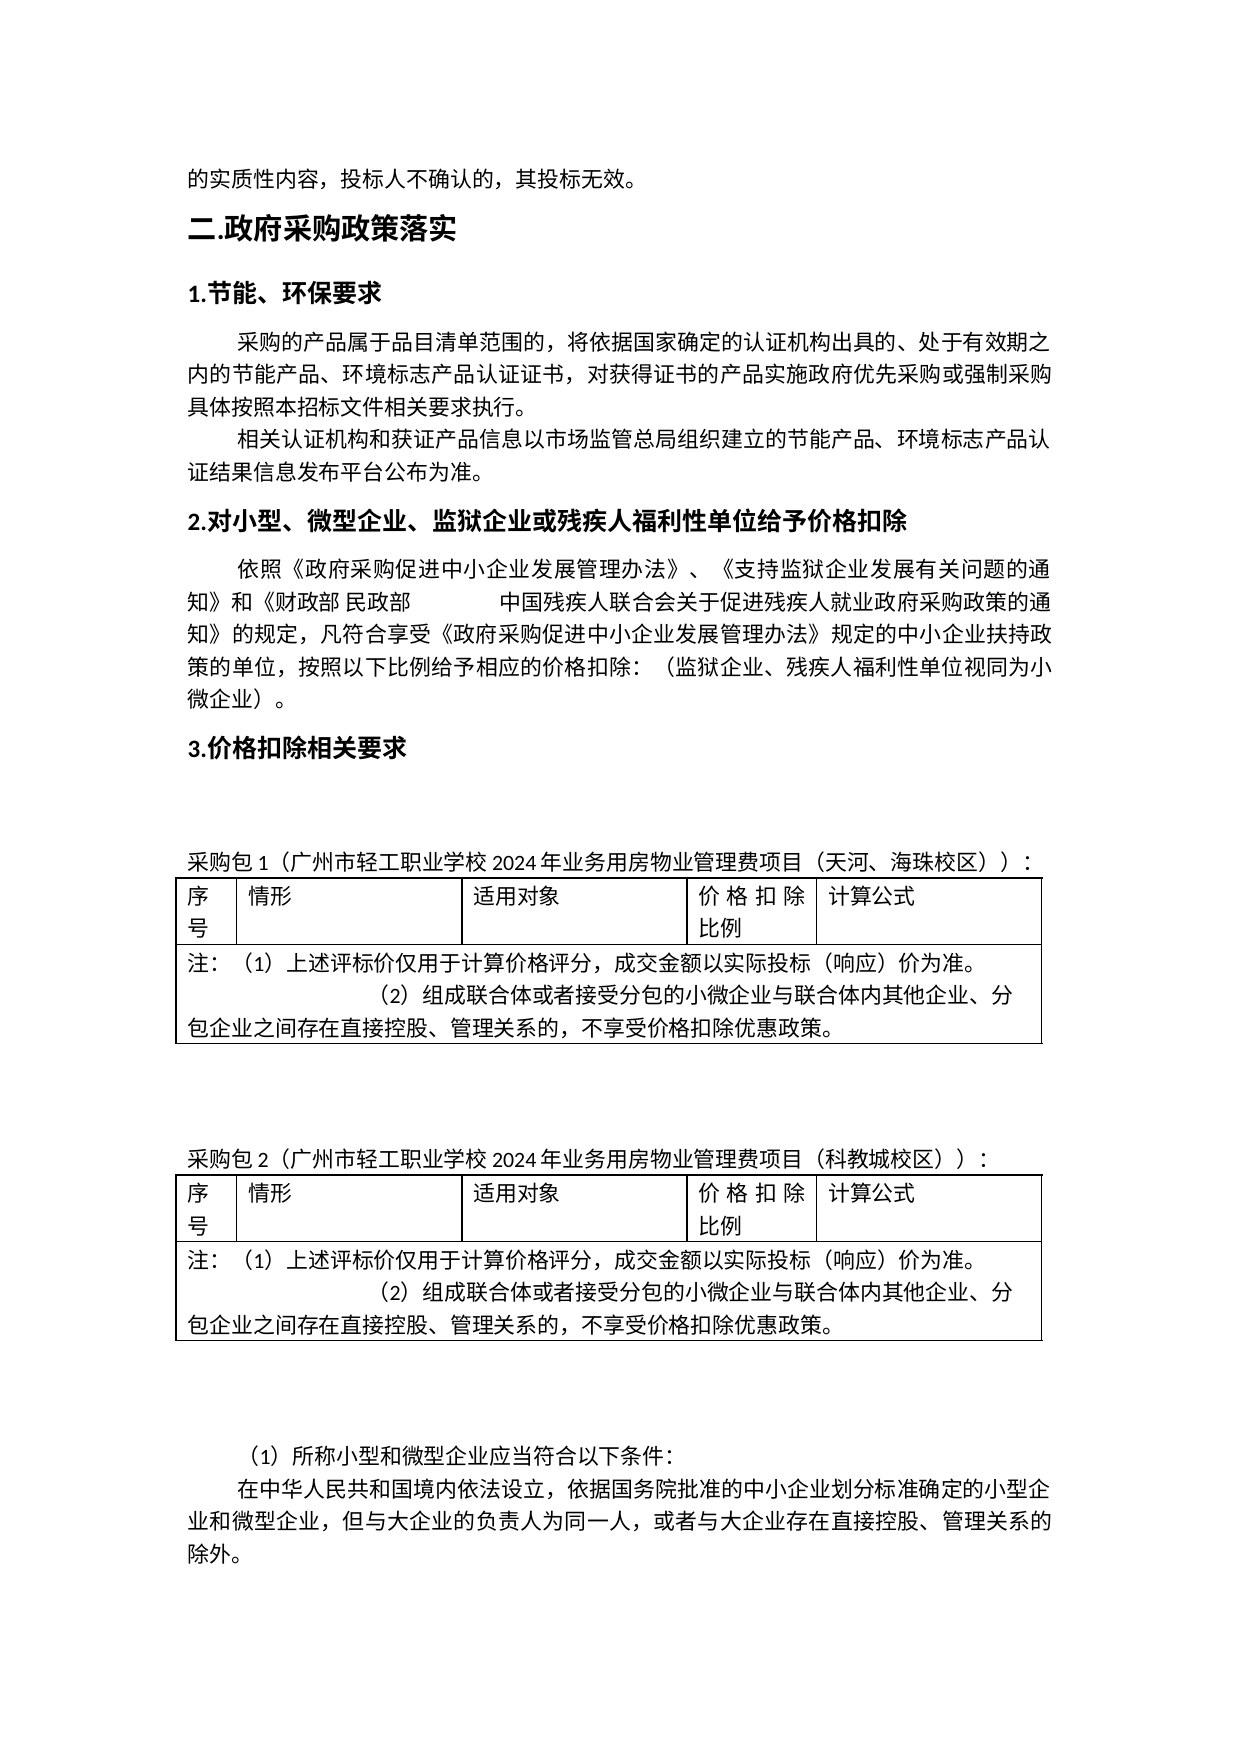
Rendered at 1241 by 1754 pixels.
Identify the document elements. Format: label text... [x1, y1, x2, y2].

text 二.政府采购政策落实 [187, 194, 1053, 259]
text 采购的产品属于品目清单范围的，将依据国家确定的认证机构出具的、处于有效期之内的节能产品、环境标志产品认证证书，对获得证书的产品实施政府优先采购或强制采购，具体按照本招标文件相关要求执行。 [187, 324, 1053, 422]
text 1.节能、环保要求 [187, 259, 1053, 324]
table_header 计算公式 [817, 1176, 1041, 1241]
text 依照《政府采购促进中小企业发展管理办法》、《支持监狱企业发展有关问题的通知》和《财政部 民政部 中国残疾人联合会关于促进残疾人就业政府采购政策的通知》的规定，凡符合享受《政府采购促进中小企业发展管理办法》规定的中小企业扶持政策的单位，按照以下比例给予相应的价格扣除：（监狱企业、残疾人福利性单位视同为小、微企业）。 [187, 552, 1053, 714]
text （1）所称小型和微型企业应当符合以下条件： [187, 1439, 1053, 1471]
text 采购包2（广州市轻工职业学校2024年业务用房物业管理费项目（科教城校区））： [187, 1142, 1053, 1174]
table_header 适用对象 [463, 879, 686, 943]
text 2.对小型、微型企业、监狱企业或残疾人福利性单位给予价格扣除 [187, 487, 1053, 552]
table_header 序号 [177, 1176, 236, 1241]
table_header 价格扣除比例 [688, 879, 816, 943]
table_header 价格扣除比例 [688, 1176, 816, 1241]
text 相关认证机构和获证产品信息以市场监管总局组织建立的节能产品、环境标志产品认证结果信息发布平台公布为准。 [187, 422, 1053, 487]
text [187, 162, 1053, 194]
table_header 适用对象 [463, 1176, 686, 1241]
text 在中华人民共和国境内依法设立，依据国务院批准的中小企业划分标准确定的小型企业和微型企业，但与大企业的负责人为同一人，或者与大企业存在直接控股、管理关系的除外。 [187, 1471, 1053, 1569]
table_header 计算公式 [817, 879, 1041, 943]
table_header 序号 [177, 879, 236, 943]
table_cell 注：（1）上述评标价仅用于计算价格评分，成交金额以实际投标（响应）价为准。 （2）组成联合体或者接受分包的小微企业与联合体内其他企业、分包企业之间存在直接控股、管理关系的，不享受价格扣除优惠政策。 [177, 945, 1041, 1043]
table_header 情形 [237, 879, 461, 943]
text 采购包1（广州市轻工职业学校2024年业务用房物业管理费项目（天河、海珠校区））： [187, 844, 1053, 877]
table_cell 注：（1）上述评标价仅用于计算价格评分，成交金额以实际投标（响应）价为准。 （2）组成联合体或者接受分包的小微企业与联合体内其他企业、分包企业之间存在直接控股、管理关系的，不享受价格扣除优惠政策。 [177, 1242, 1041, 1340]
text 3.价格扣除相关要求 [187, 714, 1053, 779]
table_header 情形 [237, 1176, 461, 1241]
